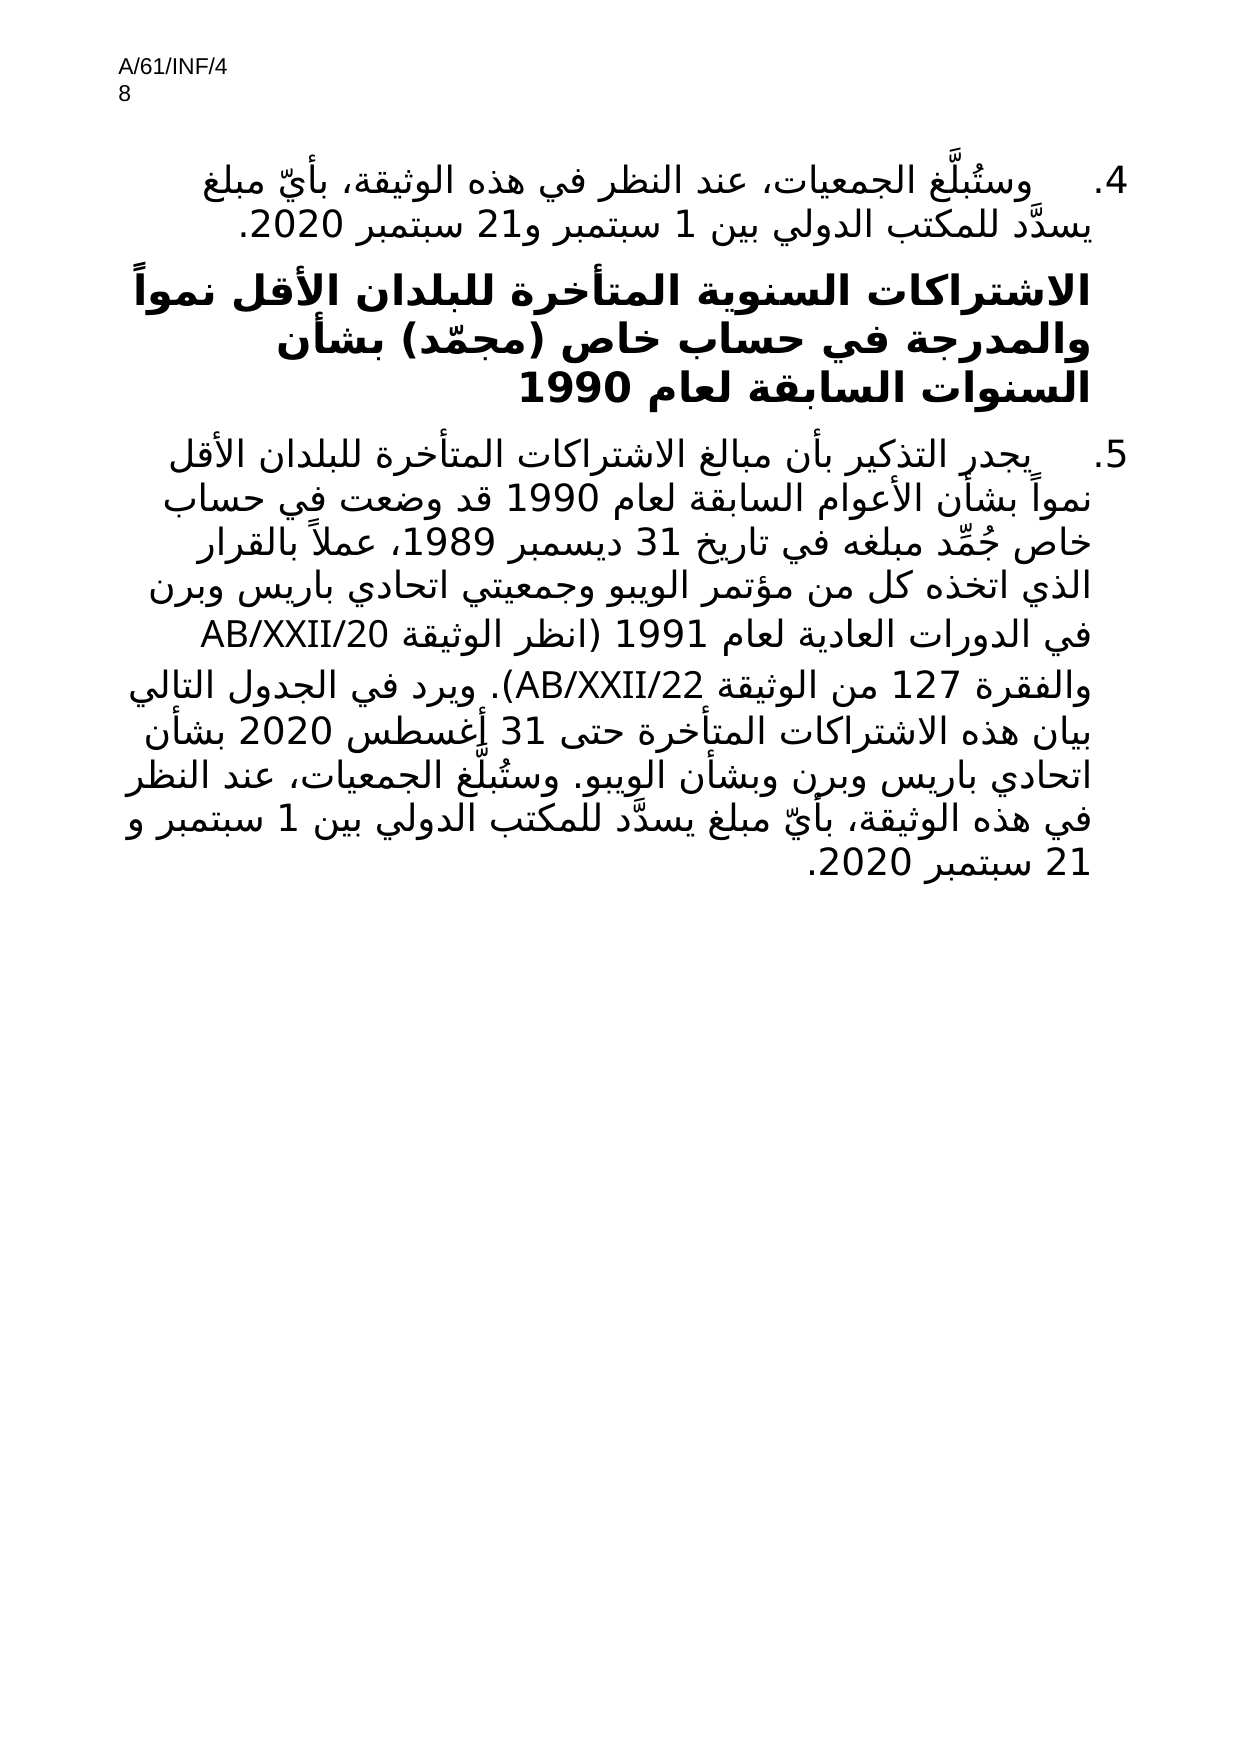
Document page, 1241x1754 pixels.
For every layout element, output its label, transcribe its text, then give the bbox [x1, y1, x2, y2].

text وستُبلَّغ الجمعيات، عند النظر في هذه الوثيقة، بأيّ مبلغ يسدَّد للمكتب الدولي بين 1 سبتمبر و21 سبتمبر 2020. [118, 158, 1092, 246]
subtitle الاشتراكات السنوية المتأخرة للبلدان الأقل نمواً والمدرجة في حساب خاص (مجمّد) بشأن السنوات السابقة لعام 1990 [118, 267, 1092, 412]
text يجدر التذكير بأن مبالغ الاشتراكات المتأخرة للبلدان الأقل نمواً بشأن الأعوام السابقة لعام 1990 قد وضعت في حساب خاص جُمِّد مبلغه في تاريخ 31 ديسمبر 1989، عملاً بالقرار الذي اتخذه كل من مؤتمر الويبو وجمعيتي اتحادي باريس وبرن في الدورات العادية لعام 1991 (انظر الوثيقة AB/XXII/20 والفقرة 127 من الوثيقة AB/XXII/22). ويرد في الجدول التالي بيان هذه الاشتراكات المتأخرة حتى 31 أغسطس 2020 بشأن اتحادي باريس وبرن وبشأن الويبو. وستُبلَّغ الجمعيات، عند النظر في هذه الوثيقة، بأيّ مبلغ يسدَّد للمكتب الدولي بين 1 سبتمبر و21 سبتمبر 2020. [118, 433, 1092, 884]
